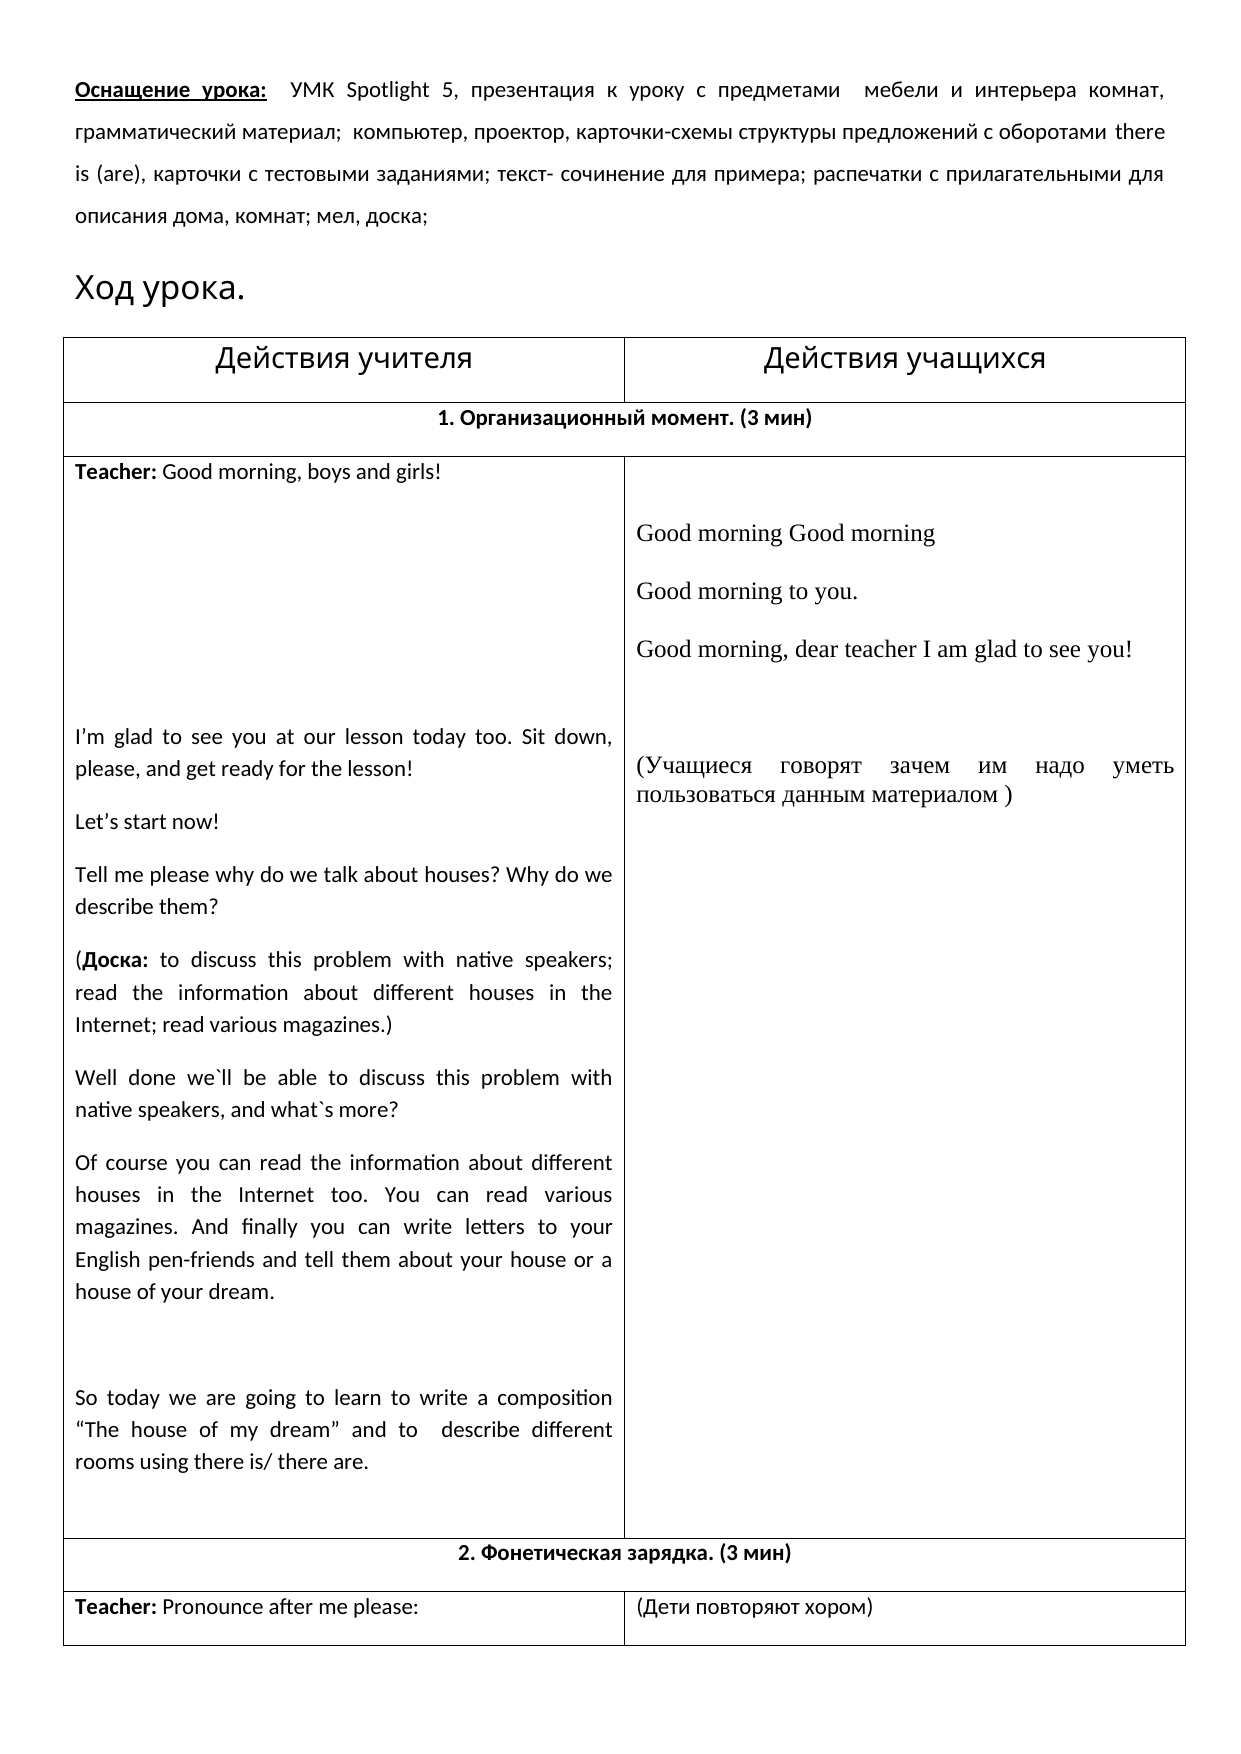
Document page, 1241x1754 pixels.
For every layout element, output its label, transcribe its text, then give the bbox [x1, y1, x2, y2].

text Ход урока. [75, 264, 1165, 309]
table_header Действия учащихся [625, 338, 1185, 402]
table_cell 2. Фонетическая зарядка. (3 мин) [64, 1539, 1185, 1591]
table_header Действия учителя [64, 338, 624, 402]
table_cell Good morning Good morning Good morning to you. Good morning, dear teacher I am glad to see you! (Учащиеся говорят зачем им надо уметь пользоваться данным материалом ) [625, 457, 1185, 1537]
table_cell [625, 1592, 1185, 1645]
table_cell 1. Организационный момент. (3 мин) [64, 403, 1185, 456]
table_cell Teacher: Good morning, boys and girls! I’m glad to see you at our lesson today too. Sit down, please, and get ready for the lesson! Let’s start now! Tell me please why do we talk about houses? Why do we describe them? (Доска: to discuss this problem with native speakers; read the information about different houses in the Internet; read various magazines.) Well done we`ll be able to discuss this problem with native speakers, and what`s more? Of course you can read the information about different houses in the Internet too. You can read various magazines. And finally you can write letters to your English pen-friends and tell them about your house or a house of your dream. So today we are going to learn to write a composition “The house of my dream” and to describe different rooms using there is/ there are. [64, 457, 624, 1537]
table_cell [64, 1592, 624, 1645]
text Оснащение урока: УМК Spotlight 5, презентация к уроку с предметами мебели и интерьера комнат, грамматический материал; компьютер, проектор, карточки-схемы структуры предложений с оборотами there is (are), карточки с тестовыми заданиями; текст- сочинение для примера; распечатки с прилагательными для описания дома, комнат; мел, доска; [75, 75, 1165, 229]
